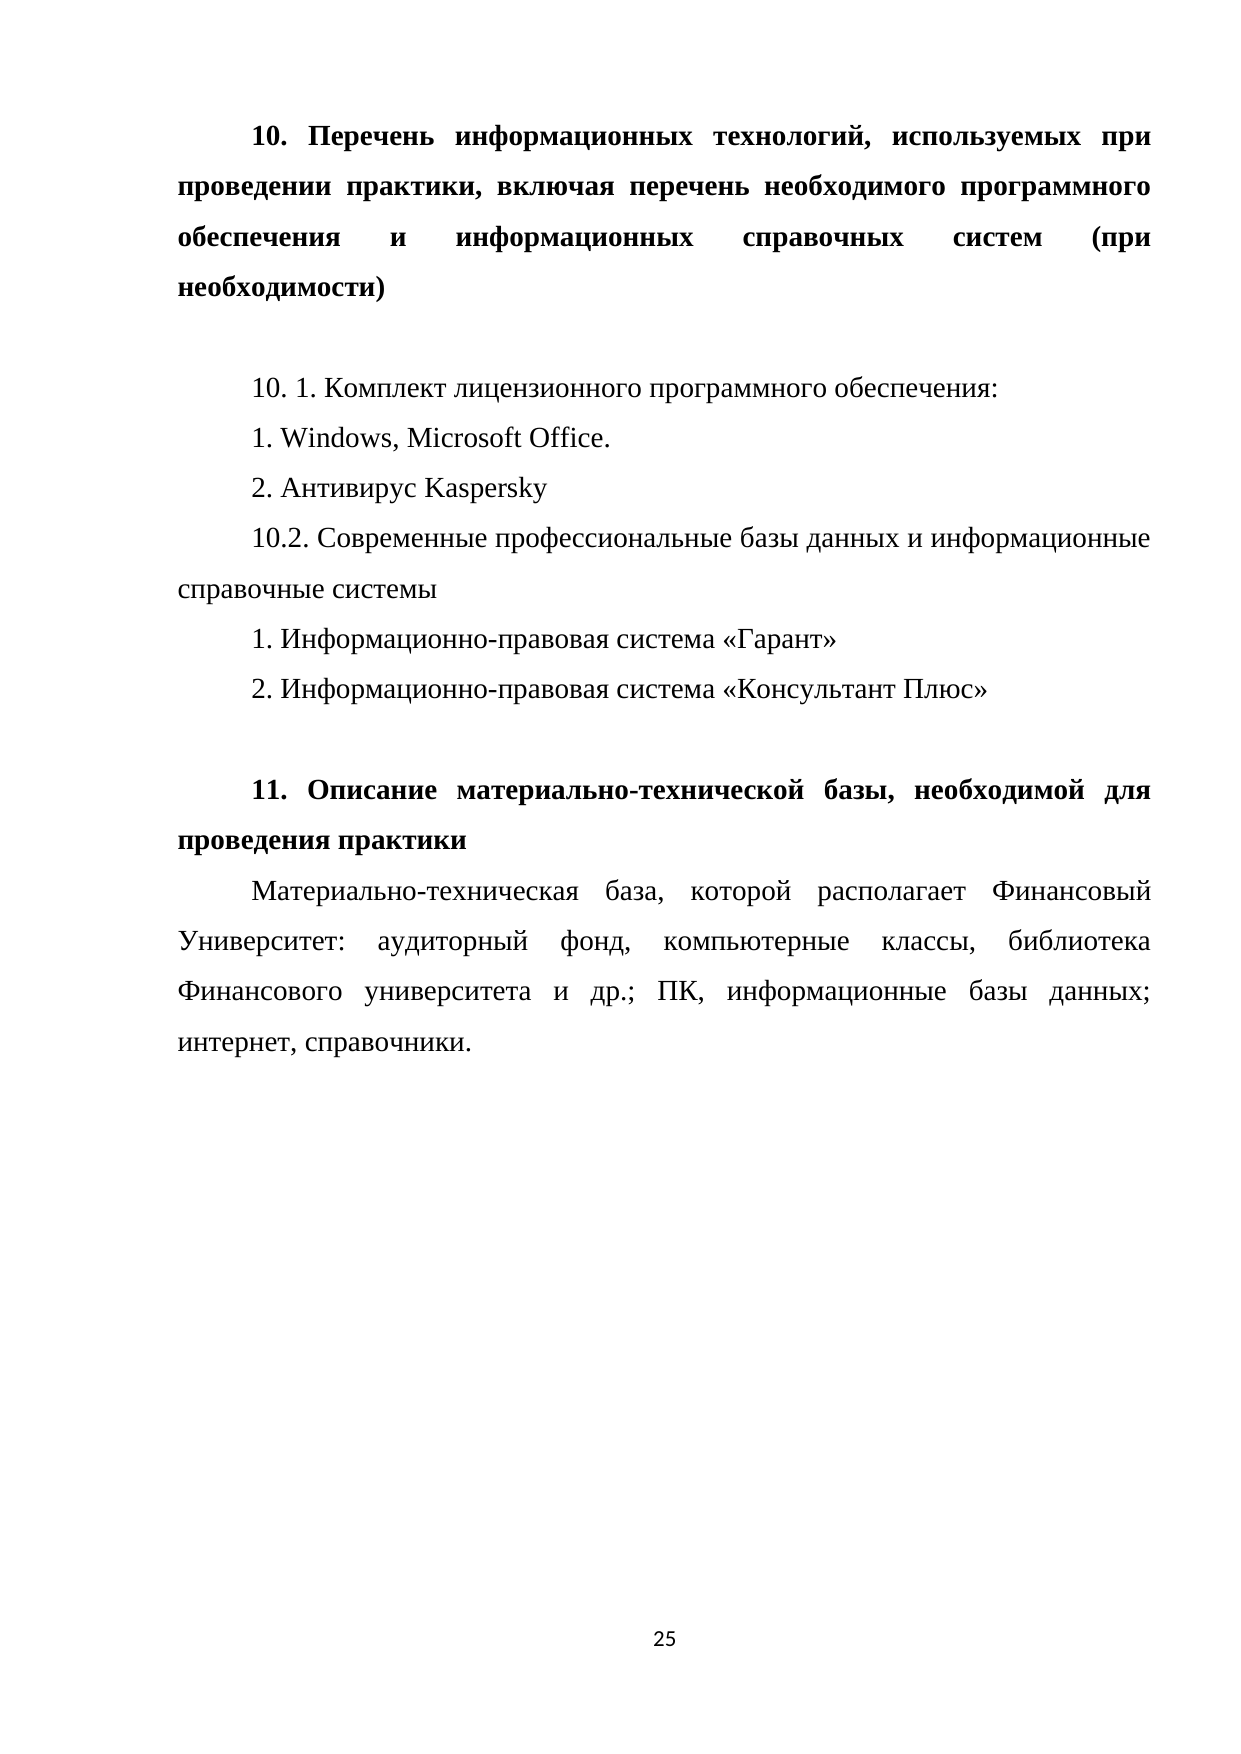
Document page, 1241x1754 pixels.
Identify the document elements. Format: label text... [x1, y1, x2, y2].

text 10. Перечень информационных технологий, используемых при проведении практики, включая перечень необходимого программного обеспечения и информационных справочных систем (при необходимости) [177, 118, 1152, 303]
text Материально-техническая база, которой располагает Финансовый Университет: аудиторный фонд, компьютерные классы, библиотека Финансового университета и др.; ПК, информационные базы данных; интернет, справочники. [177, 873, 1152, 1057]
text 11. Описание материально-технической базы, необходимой для проведения практики [177, 772, 1152, 856]
text 1. Информационно-правовая система «Гарант» [177, 621, 1152, 655]
text 10.2. Современные профессиональные базы данных и информационные справочные системы [177, 521, 1152, 604]
text 2. Информационно-правовая система «Консультант Плюс» [177, 672, 1152, 705]
text 2. Антивирус Kaspersky [177, 470, 1152, 504]
text 1. Windows, Microsoft Office. [177, 420, 1152, 453]
text 10. 1. Комплект лицензионного программного обеспечения: [177, 370, 1152, 403]
